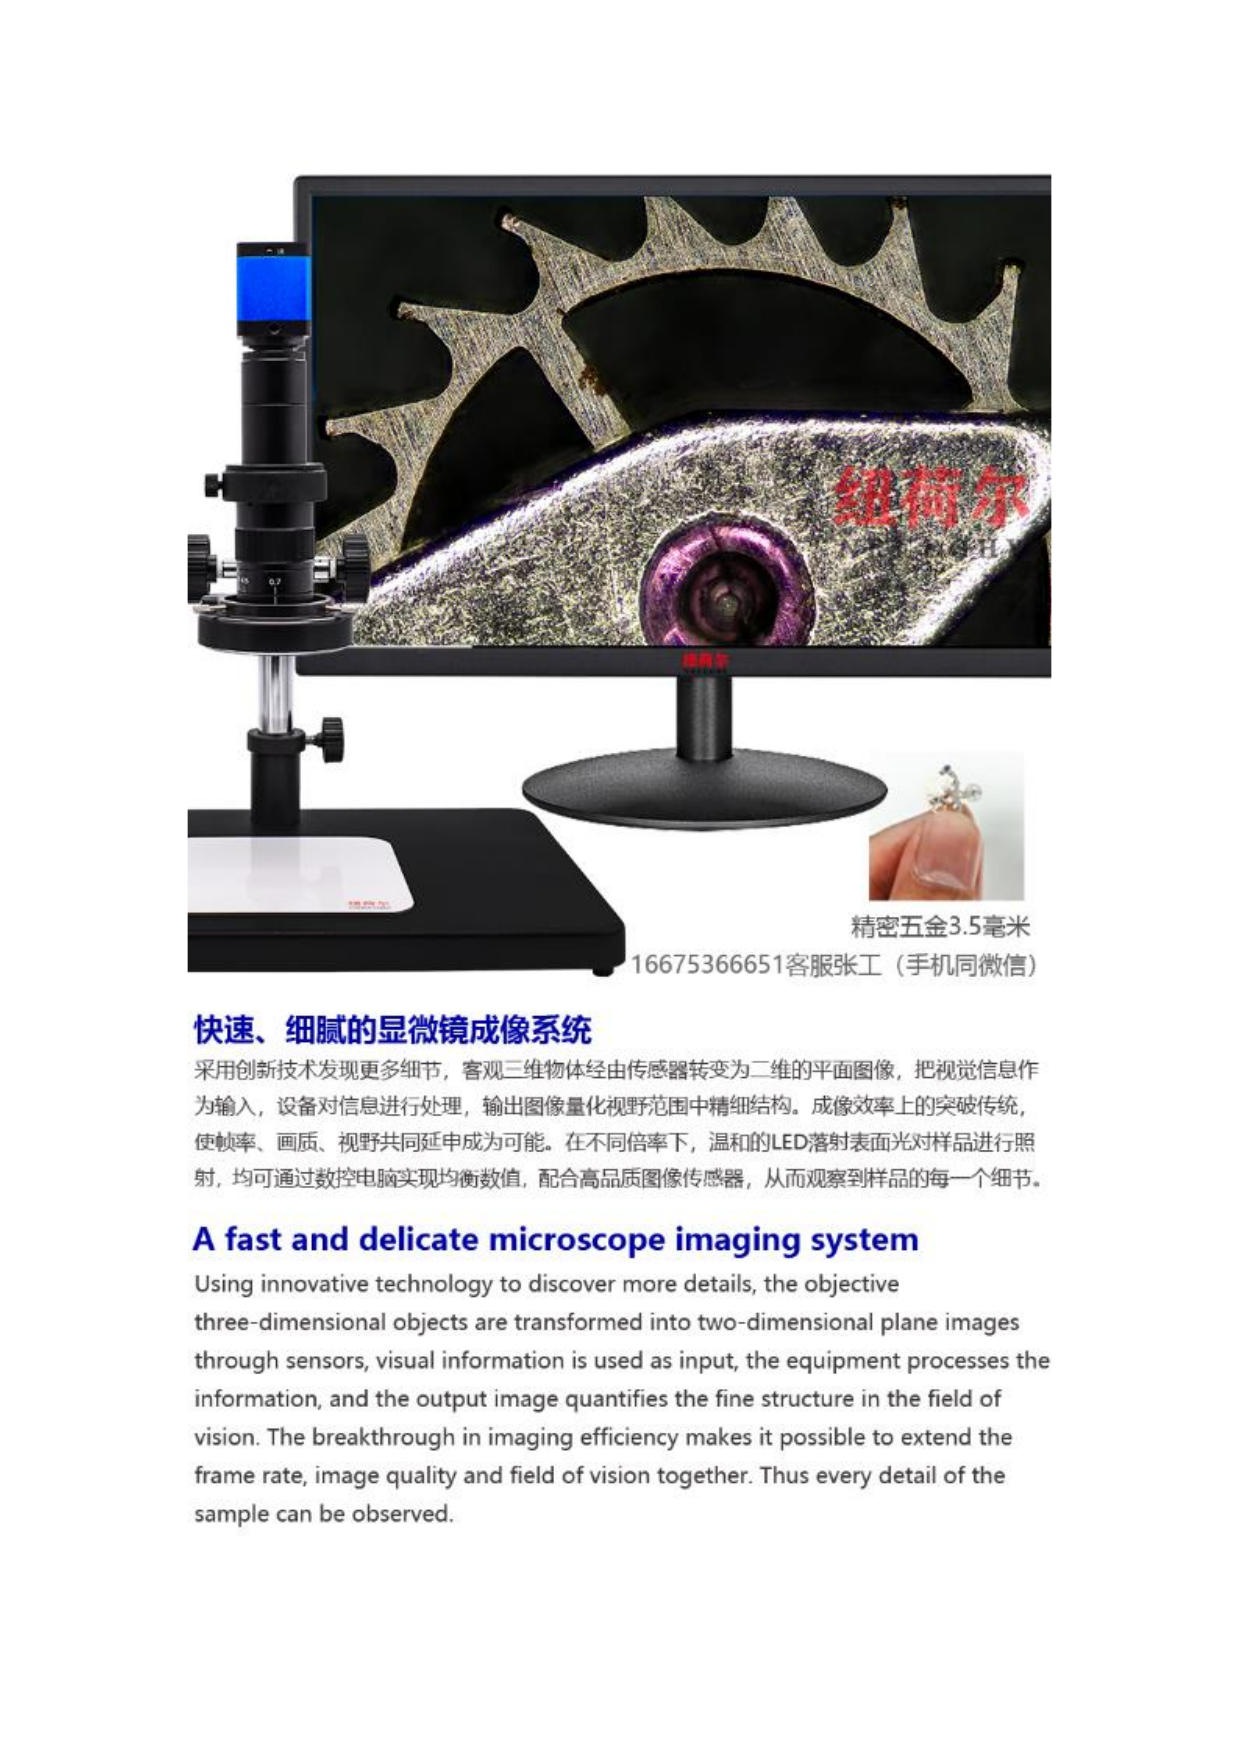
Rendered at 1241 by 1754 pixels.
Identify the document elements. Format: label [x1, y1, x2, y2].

picture [187, 162, 1052, 1546]
